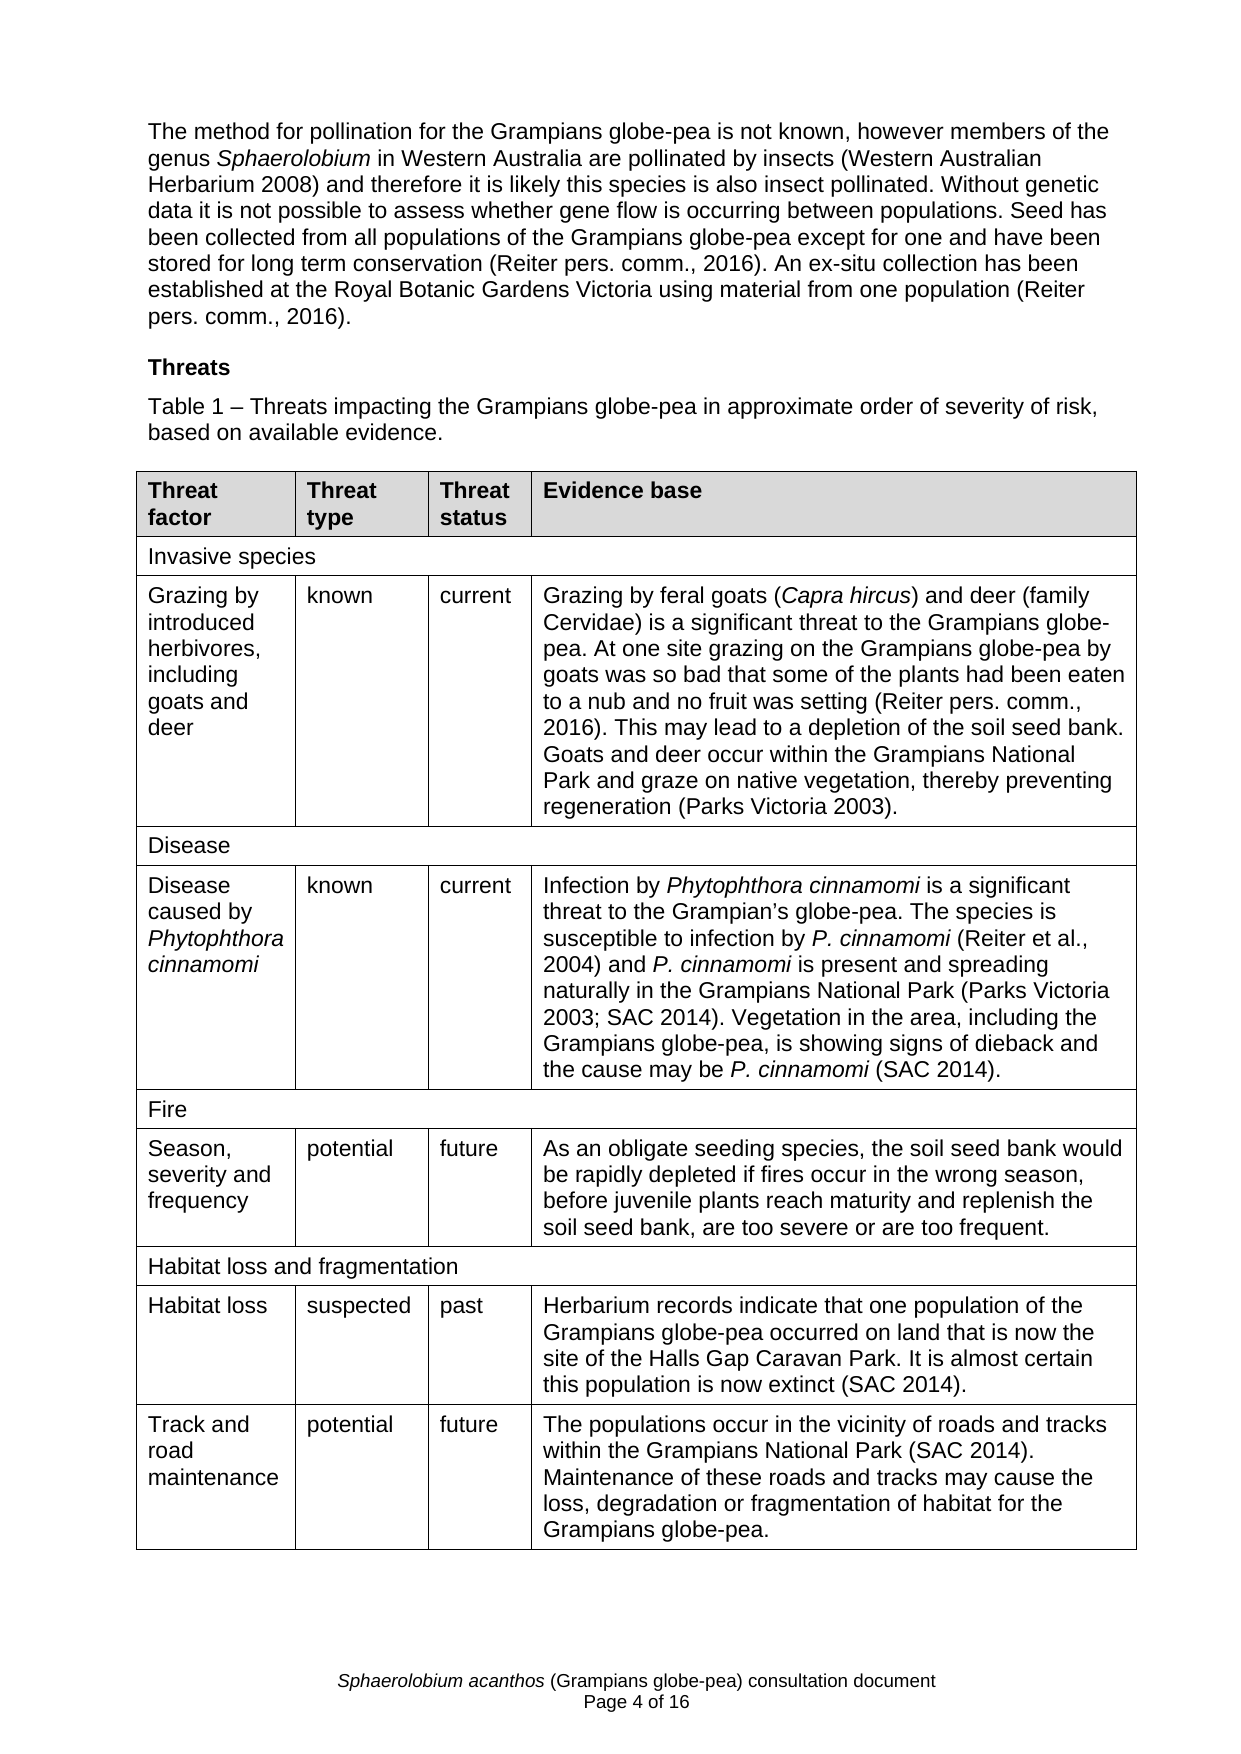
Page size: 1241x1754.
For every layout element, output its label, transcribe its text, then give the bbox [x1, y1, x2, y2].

table_header Threat type [296, 472, 428, 536]
table_cell As an obligate seeding species, the soil seed bank would be rapidly depleted if fires occur in the wrong season, before juvenile plants reach maturity and replenish the soil seed bank, are too severe or are too frequent. [532, 1129, 1136, 1246]
table_cell Invasive species [137, 537, 1136, 575]
table_cell Disease [137, 827, 1136, 865]
text The method for pollination for the Grampians globe-pea is not known, however members of the genus Sphaerolobium in Western Australia are pollinated by insects (Western Australian Herbarium 2008) and therefore it is likely this species is also insect pollinated. Without genetic data it is not possible to assess whether gene flow is occurring between populations. Seed has been collected from all populations of the Grampians globe-pea except for one and have been stored for long term conservation (Reiter pers. comm., 2016). An ex-situ collection has been established at the Royal Botanic Gardens Victoria using material from one population (Reiter pers. comm., 2016). [148, 118, 1125, 329]
table_cell past [429, 1286, 531, 1404]
table_cell Track and road maintenance [137, 1405, 295, 1548]
table_cell potential [296, 1129, 428, 1246]
table_cell Habitat loss and fragmentation [137, 1247, 1136, 1285]
text Table 1 – Threats impacting the Grampians globe-pea in approximate order of severity of risk, based on available evidence. [148, 393, 1125, 446]
table_header Threat status [429, 472, 531, 536]
table_cell Herbarium records indicate that one population of the Grampians globe-pea occurred on land that is now the site of the Halls Gap Caravan Park. It is almost certain this population is now extinct (SAC 2014). [532, 1286, 1136, 1404]
table_cell Disease caused by Phytophthora cinnamomi [137, 866, 295, 1088]
table_header Evidence base [532, 472, 1136, 536]
table_cell future [429, 1405, 531, 1548]
table_cell Grazing by introduced herbivores, including goats and deer [137, 576, 295, 826]
table_cell potential [296, 1405, 428, 1548]
table_cell future [429, 1129, 531, 1246]
table_cell Fire [137, 1090, 1136, 1128]
table_cell Season, severity and frequency [137, 1129, 295, 1246]
table_cell suspected [296, 1286, 428, 1404]
table_cell The populations occur in the vicinity of roads and tracks within the Grampians National Park (SAC 2014). Maintenance of these roads and tracks may cause the loss, degradation or fragmentation of habitat for the Grampians globe-pea. [532, 1405, 1136, 1548]
table_cell current [429, 866, 531, 1088]
table_cell Habitat loss [137, 1286, 295, 1404]
subtitle Threats [148, 354, 1125, 380]
table_header Threat factor [137, 472, 295, 536]
table_cell known [296, 866, 428, 1088]
table_cell Grazing by feral goats (Capra hircus) and deer (family Cervidae) is a significant threat to the Grampians globe-pea. At one site grazing on the Grampians globe-pea by goats was so bad that some of the plants had been eaten to a nub and no fruit was setting (Reiter pers. comm., 2016). This may lead to a depletion of the soil seed bank. Goats and deer occur within the Grampians National Park and graze on native vegetation, thereby preventing regeneration (Parks Victoria 2003). [532, 576, 1136, 826]
table_cell known [296, 576, 428, 826]
table_cell current [429, 576, 531, 826]
table_cell Infection by Phytophthora cinnamomi is a significant threat to the Grampian’s globe-pea. The species is susceptible to infection by P. cinnamomi (Reiter et al., 2004) and P. cinnamomi is present and spreading naturally in the Grampians National Park (Parks Victoria 2003; SAC 2014). Vegetation in the area, including the Grampians globe-pea, is showing signs of dieback and the cause may be P. cinnamomi (SAC 2014). [532, 866, 1136, 1088]
